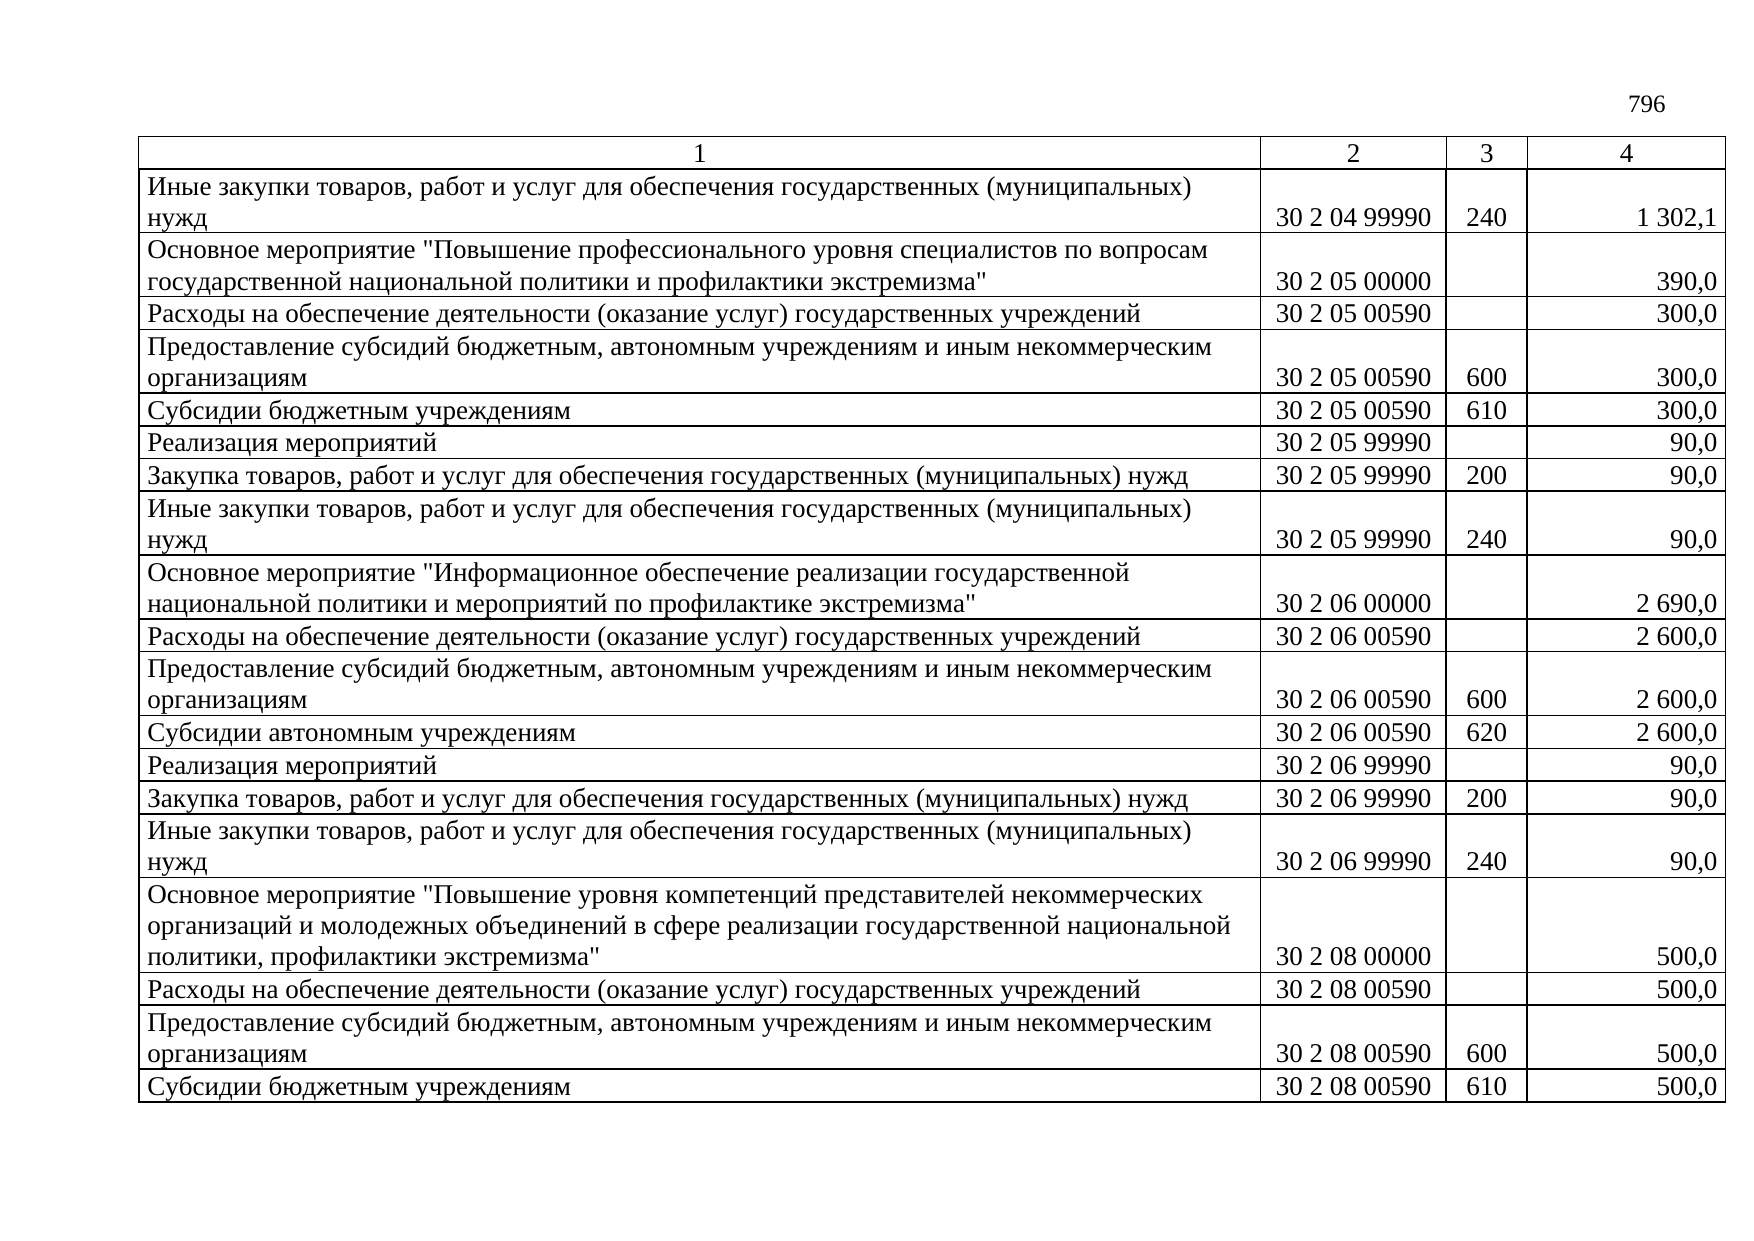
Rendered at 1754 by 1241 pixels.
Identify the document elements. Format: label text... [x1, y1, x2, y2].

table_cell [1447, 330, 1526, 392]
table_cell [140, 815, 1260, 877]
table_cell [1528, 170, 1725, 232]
table_header 3 [1447, 137, 1527, 168]
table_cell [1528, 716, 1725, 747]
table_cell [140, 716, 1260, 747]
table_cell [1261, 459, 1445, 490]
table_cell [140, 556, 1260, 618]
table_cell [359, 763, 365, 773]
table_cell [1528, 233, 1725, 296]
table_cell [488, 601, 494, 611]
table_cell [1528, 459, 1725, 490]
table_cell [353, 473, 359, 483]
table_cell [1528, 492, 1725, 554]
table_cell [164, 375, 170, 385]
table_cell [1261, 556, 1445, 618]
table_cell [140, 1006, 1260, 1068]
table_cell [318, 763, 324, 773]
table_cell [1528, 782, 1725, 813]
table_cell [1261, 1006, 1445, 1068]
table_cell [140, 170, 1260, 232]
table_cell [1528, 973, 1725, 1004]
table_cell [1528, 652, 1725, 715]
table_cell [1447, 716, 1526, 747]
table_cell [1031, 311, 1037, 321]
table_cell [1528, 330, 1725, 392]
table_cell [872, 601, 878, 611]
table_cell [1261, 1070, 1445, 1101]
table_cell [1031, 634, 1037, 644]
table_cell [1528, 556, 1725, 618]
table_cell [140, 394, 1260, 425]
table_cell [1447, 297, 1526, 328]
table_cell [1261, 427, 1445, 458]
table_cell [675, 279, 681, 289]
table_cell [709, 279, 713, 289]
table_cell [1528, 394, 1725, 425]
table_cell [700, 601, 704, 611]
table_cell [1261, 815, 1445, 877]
table_header 2 [1261, 137, 1446, 168]
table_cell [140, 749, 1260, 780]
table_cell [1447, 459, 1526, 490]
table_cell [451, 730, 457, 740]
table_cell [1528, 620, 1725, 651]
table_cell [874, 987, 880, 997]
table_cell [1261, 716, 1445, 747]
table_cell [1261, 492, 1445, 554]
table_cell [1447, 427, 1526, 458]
table_header 4 [1528, 137, 1725, 168]
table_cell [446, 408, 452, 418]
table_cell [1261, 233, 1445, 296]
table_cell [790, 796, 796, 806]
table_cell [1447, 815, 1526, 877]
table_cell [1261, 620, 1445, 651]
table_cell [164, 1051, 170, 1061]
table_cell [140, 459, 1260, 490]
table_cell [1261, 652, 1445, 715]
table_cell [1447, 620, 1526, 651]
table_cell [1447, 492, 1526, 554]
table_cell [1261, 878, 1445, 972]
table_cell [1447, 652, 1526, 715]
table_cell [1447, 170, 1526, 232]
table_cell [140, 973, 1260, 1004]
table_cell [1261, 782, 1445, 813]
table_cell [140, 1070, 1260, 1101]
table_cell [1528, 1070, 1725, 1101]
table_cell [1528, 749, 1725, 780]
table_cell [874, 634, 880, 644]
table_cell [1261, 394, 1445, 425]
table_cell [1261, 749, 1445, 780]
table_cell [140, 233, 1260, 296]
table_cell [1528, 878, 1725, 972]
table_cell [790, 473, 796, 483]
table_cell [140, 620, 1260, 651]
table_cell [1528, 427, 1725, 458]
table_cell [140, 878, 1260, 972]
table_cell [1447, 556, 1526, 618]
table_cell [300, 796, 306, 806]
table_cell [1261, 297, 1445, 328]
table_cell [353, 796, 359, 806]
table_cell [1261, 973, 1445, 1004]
table_header 1 [139, 137, 1260, 168]
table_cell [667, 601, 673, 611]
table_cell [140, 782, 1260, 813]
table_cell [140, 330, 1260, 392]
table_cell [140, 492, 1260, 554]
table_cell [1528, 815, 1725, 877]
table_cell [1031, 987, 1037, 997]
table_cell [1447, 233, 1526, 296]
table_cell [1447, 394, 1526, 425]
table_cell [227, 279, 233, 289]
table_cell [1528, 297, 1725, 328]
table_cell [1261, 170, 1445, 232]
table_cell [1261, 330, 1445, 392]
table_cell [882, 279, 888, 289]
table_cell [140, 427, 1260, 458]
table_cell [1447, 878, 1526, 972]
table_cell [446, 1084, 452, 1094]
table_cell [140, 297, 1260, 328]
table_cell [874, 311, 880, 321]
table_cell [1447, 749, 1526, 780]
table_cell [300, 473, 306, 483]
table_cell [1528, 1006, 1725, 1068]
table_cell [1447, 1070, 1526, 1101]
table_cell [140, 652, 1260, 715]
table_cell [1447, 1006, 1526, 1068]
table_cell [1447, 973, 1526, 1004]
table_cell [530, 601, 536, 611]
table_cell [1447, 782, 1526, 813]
